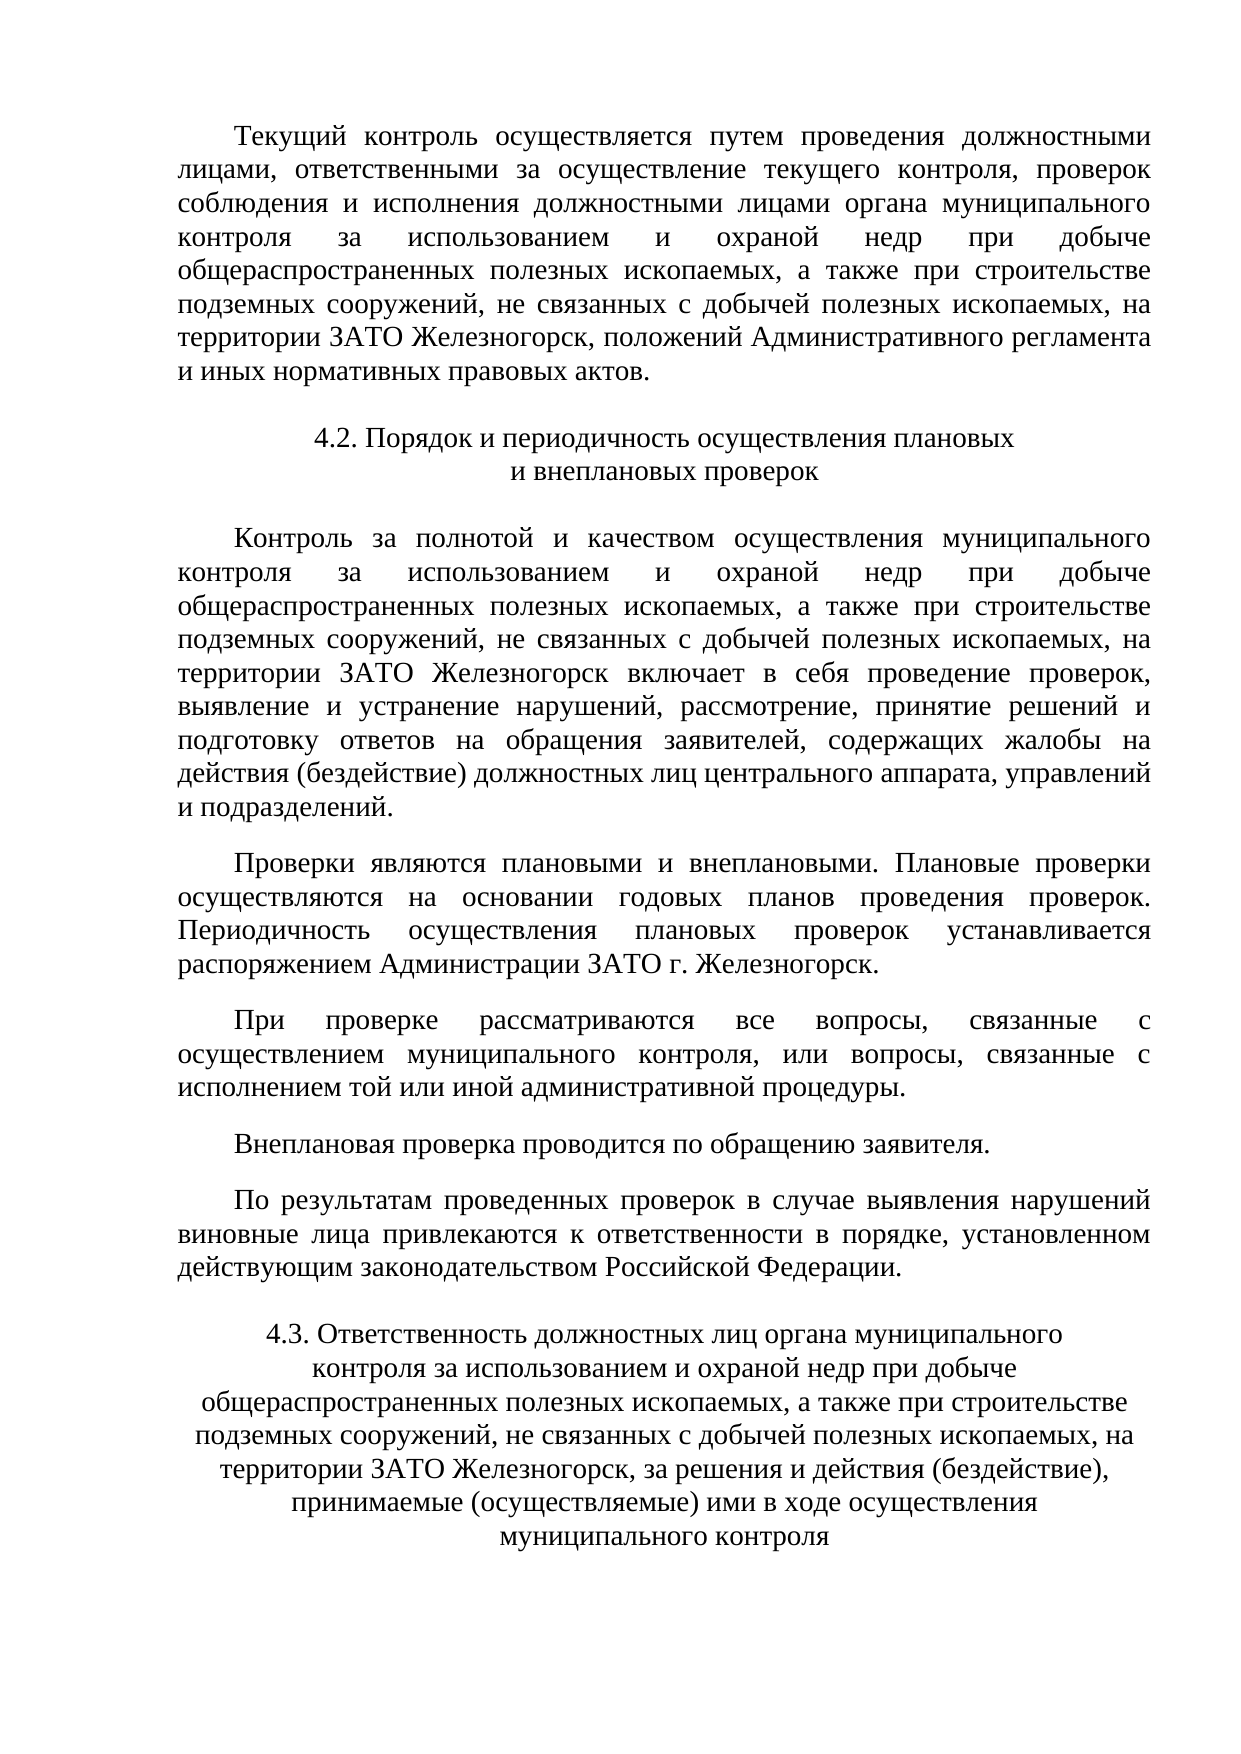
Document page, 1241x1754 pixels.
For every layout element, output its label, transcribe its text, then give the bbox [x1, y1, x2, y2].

text Проверки являются плановыми и внеплановыми. Плановые проверки осуществляются на основании годовых планов проведения проверок. Периодичность осуществления плановых проверок устанавливается распоряжением Администрации ЗАТО г. Железногорск. [177, 845, 1152, 979]
text При проверке рассматриваются все вопросы, связанные с осуществлением муниципального контроля, или вопросы, связанные с исполнением той или иной административной процедуры. [177, 1002, 1152, 1103]
text По результатам проведенных проверок в случае выявления нарушений виновные лица привлекаются к ответственности в порядке, установленном действующим законодательством Российской Федерации. [177, 1182, 1152, 1283]
text Текущий контроль осуществляется путем проведения должностными лицами, ответственными за осуществление текущего контроля, проверок соблюдения и исполнения должностными лицами органа муниципального контроля за использованием и охраной недр при добыче общераспространенных полезных ископаемых, а также при строительстве подземных сооружений, не связанных с добычей полезных ископаемых, на территории ЗАТО Железногорск, положений Административного регламента и иных нормативных правовых актов. [177, 118, 1152, 386]
text 4.2. Порядок и периодичность осуществления плановых [177, 420, 1152, 453]
text контроля за использованием и охраной недр при добыче общераспространенных полезных ископаемых, а также при строительстве подземных сооружений, не связанных с добычей полезных ископаемых, на территории ЗАТО Железногорск, за решения и действия (бездействие), [177, 1350, 1152, 1484]
text и внеплановых проверок [177, 453, 1152, 487]
text Внеплановая проверка проводится по обращению заявителя. [177, 1126, 1152, 1159]
text принимаемые (осуществляемые) ими в ходе осуществления [177, 1484, 1152, 1518]
text Контроль за полнотой и качеством осуществления муниципального контроля за использованием и охраной недр при добыче общераспространенных полезных ископаемых, а также при строительстве подземных сооружений, не связанных с добычей полезных ископаемых, на территории ЗАТО Железногорск включает в себя проведение проверок, выявление и устранение нарушений, рассмотрение, принятие решений и подготовку ответов на обращения заявителей, содержащих жалобы на действия (бездействие) должностных лиц центрального аппарата, управлений и подразделений. [177, 521, 1152, 822]
text муниципального контроля [177, 1518, 1152, 1551]
text 4.3. Ответственность должностных лиц органа муниципального [177, 1317, 1152, 1350]
